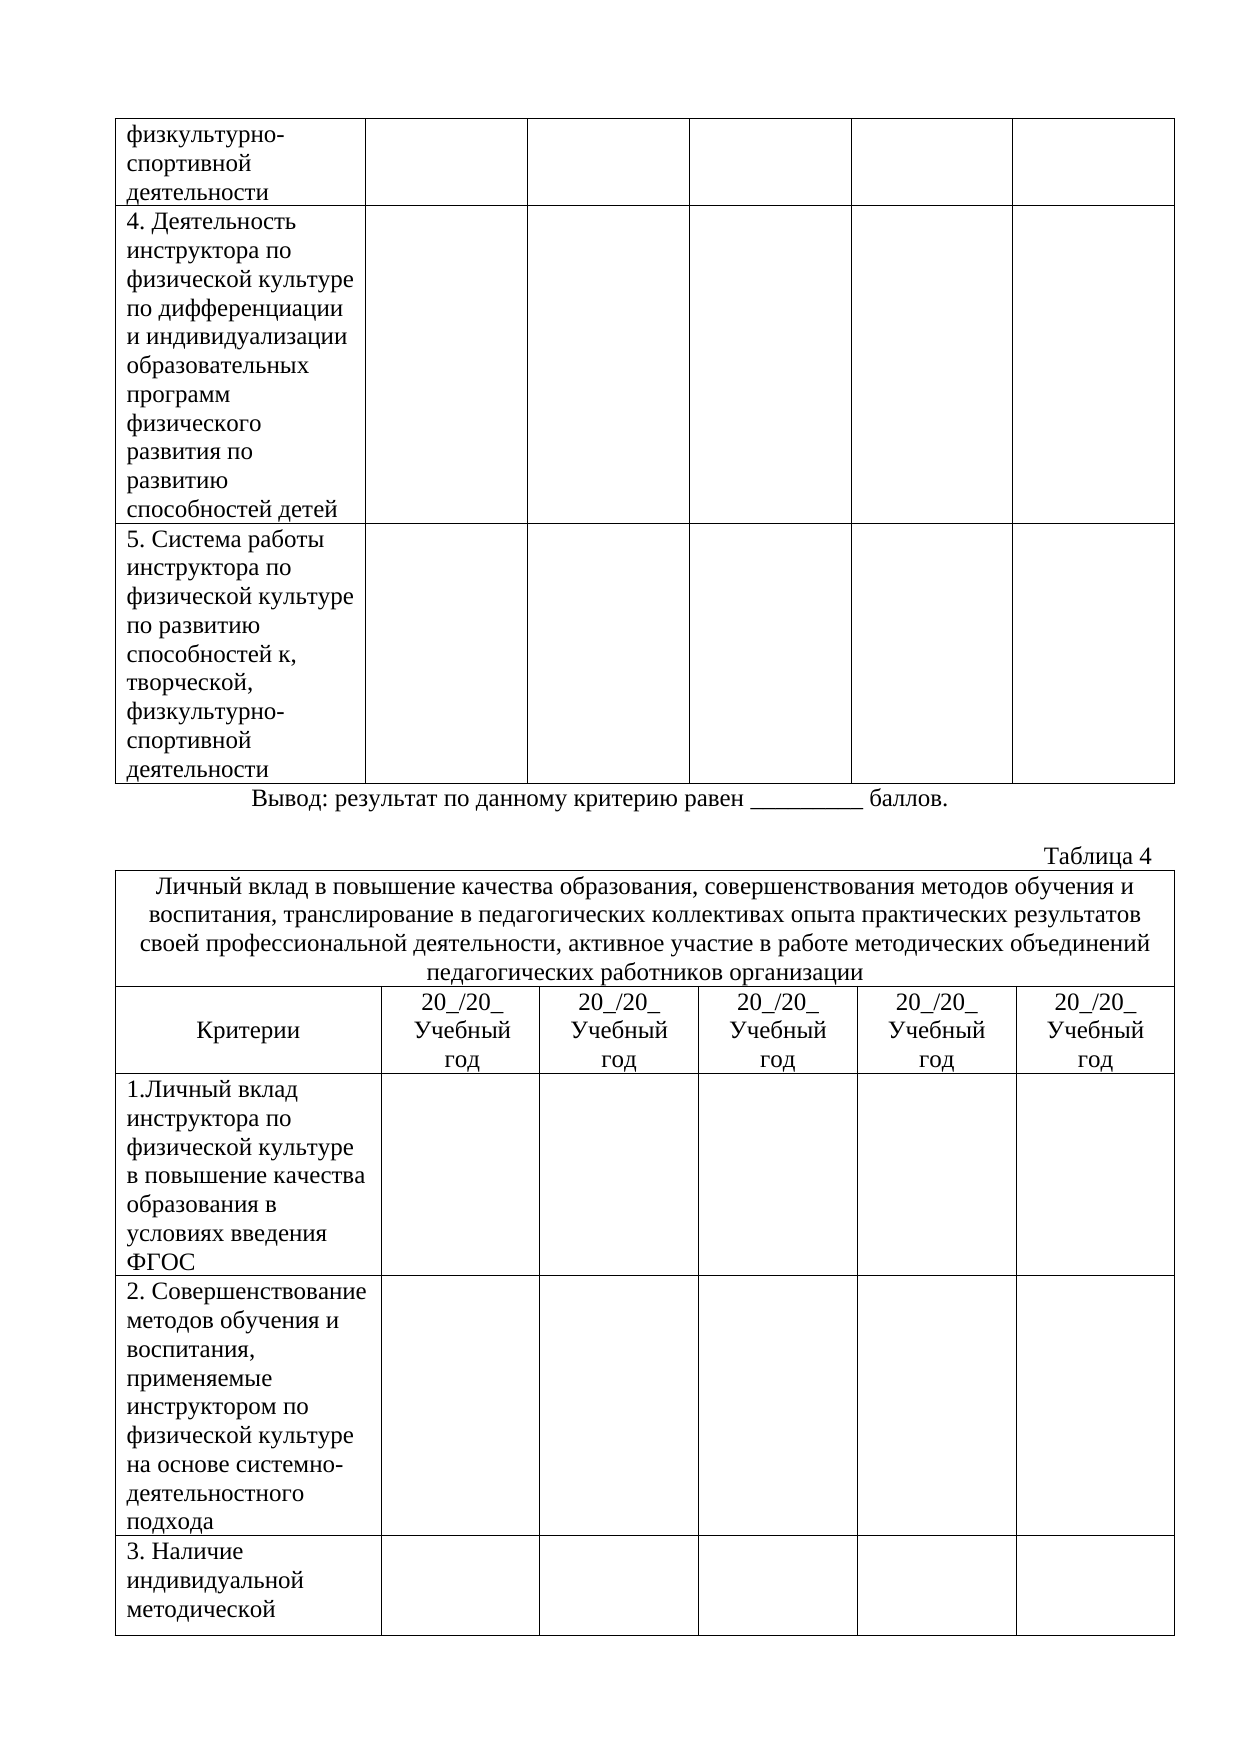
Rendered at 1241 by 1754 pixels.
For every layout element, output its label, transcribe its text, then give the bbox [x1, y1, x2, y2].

table_cell [528, 119, 689, 205]
table_cell 20_/20_ Учебный год [382, 987, 539, 1073]
table_cell [366, 524, 527, 782]
table_cell [858, 1536, 1016, 1635]
table_cell 1.Личный вклад инструктора по физической культуре в повышение качества образования в условиях введения ФГОС [116, 1074, 381, 1275]
table_cell [852, 119, 1012, 205]
table_cell 20_/20_ Учебный год [1017, 987, 1174, 1073]
table_cell [540, 1074, 698, 1275]
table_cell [116, 1536, 381, 1635]
text Вывод: результат по данному критерию равен _________ баллов. [177, 784, 1152, 812]
table_cell [540, 1276, 698, 1535]
table_cell 4. Деятельность инструктора по физической культуре по дифференциации и индивидуализации образовательных программ физического развития по развитию способностей детей [116, 206, 365, 523]
table_cell [1017, 1536, 1174, 1635]
table_cell [1017, 1276, 1174, 1535]
table_cell [699, 1074, 857, 1275]
text Таблица 4 [177, 841, 1152, 870]
table_cell [858, 1276, 1016, 1535]
table_cell [528, 524, 689, 782]
table_cell [1013, 119, 1174, 205]
table_cell [366, 206, 527, 523]
table_cell 20_/20_ Учебный год [699, 987, 857, 1073]
table_cell [382, 1074, 539, 1275]
table_cell [690, 524, 851, 782]
table_cell [528, 206, 689, 523]
table_cell [1013, 206, 1174, 523]
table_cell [116, 119, 365, 205]
table_cell [858, 1074, 1016, 1275]
table_cell [1013, 524, 1174, 782]
table_cell [382, 1536, 539, 1635]
table_header Личный вклад в повышение качества образования, совершенствования методов обучения и воспитания, транслирование в педагогических коллективах опыта практических результатов своей профессиональной деятельности, активное участие в работе методических объединений педагогических работников организации [116, 871, 1174, 986]
table_cell Критерии [116, 987, 381, 1073]
table_cell [382, 1276, 539, 1535]
table_cell [690, 206, 851, 523]
table_cell [852, 524, 1012, 782]
table_cell [852, 206, 1012, 523]
table_cell [699, 1276, 857, 1535]
table_cell [1017, 1074, 1174, 1275]
table_cell 20_/20_ Учебный год [858, 987, 1016, 1073]
table_cell [690, 119, 851, 205]
table_cell [366, 119, 527, 205]
table_cell 5. Система работы инструктора по физической культуре по развитию способностей к, творческой, физкультурно-спортивной деятельности [116, 524, 365, 782]
table_cell 20_/20_ Учебный год [540, 987, 698, 1073]
table_cell 2. Совершенствование методов обучения и воспитания, применяемые инструктором по физической культуре на основе системно-деятельностного подхода [116, 1276, 381, 1535]
table_cell [540, 1536, 698, 1635]
table_cell [699, 1536, 857, 1635]
